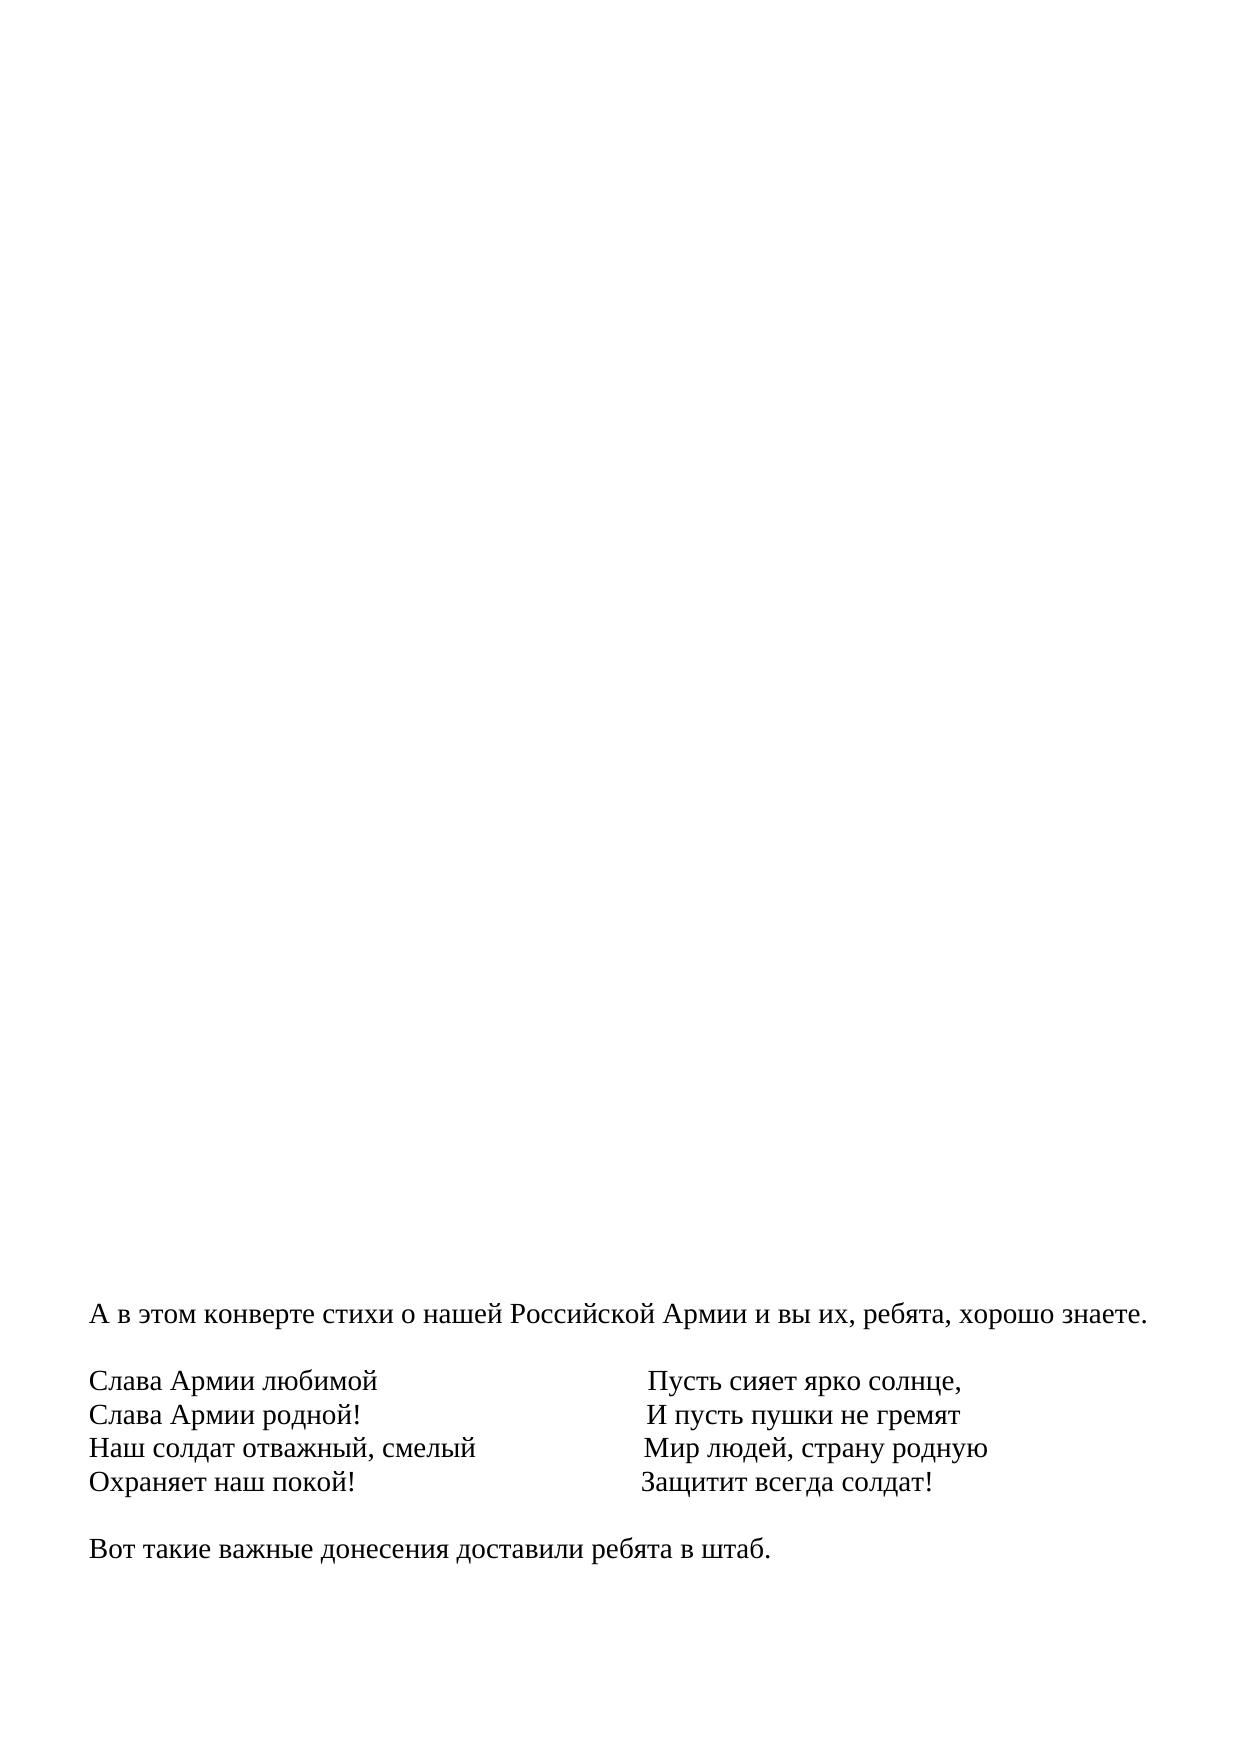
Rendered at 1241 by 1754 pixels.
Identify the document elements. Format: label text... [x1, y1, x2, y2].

text Вот такие важные донесения доставили ребята в штаб. [89, 1531, 1152, 1564]
text Слава Армии любимой Пусть сияет ярко солнце, [89, 1363, 1152, 1397]
text Слава Армии родной! И пусть пушки не гремят [89, 1397, 1152, 1430]
text Охраняет наш покой! Защитит всегда солдат! [89, 1464, 1152, 1497]
text Наш солдат отважный, смелый Мир людей, страну родную [89, 1430, 1152, 1464]
text А в этом конверте стихи о нашей Российской Армии и вы их, ребята, хорошо знаете. [89, 1296, 1152, 1330]
